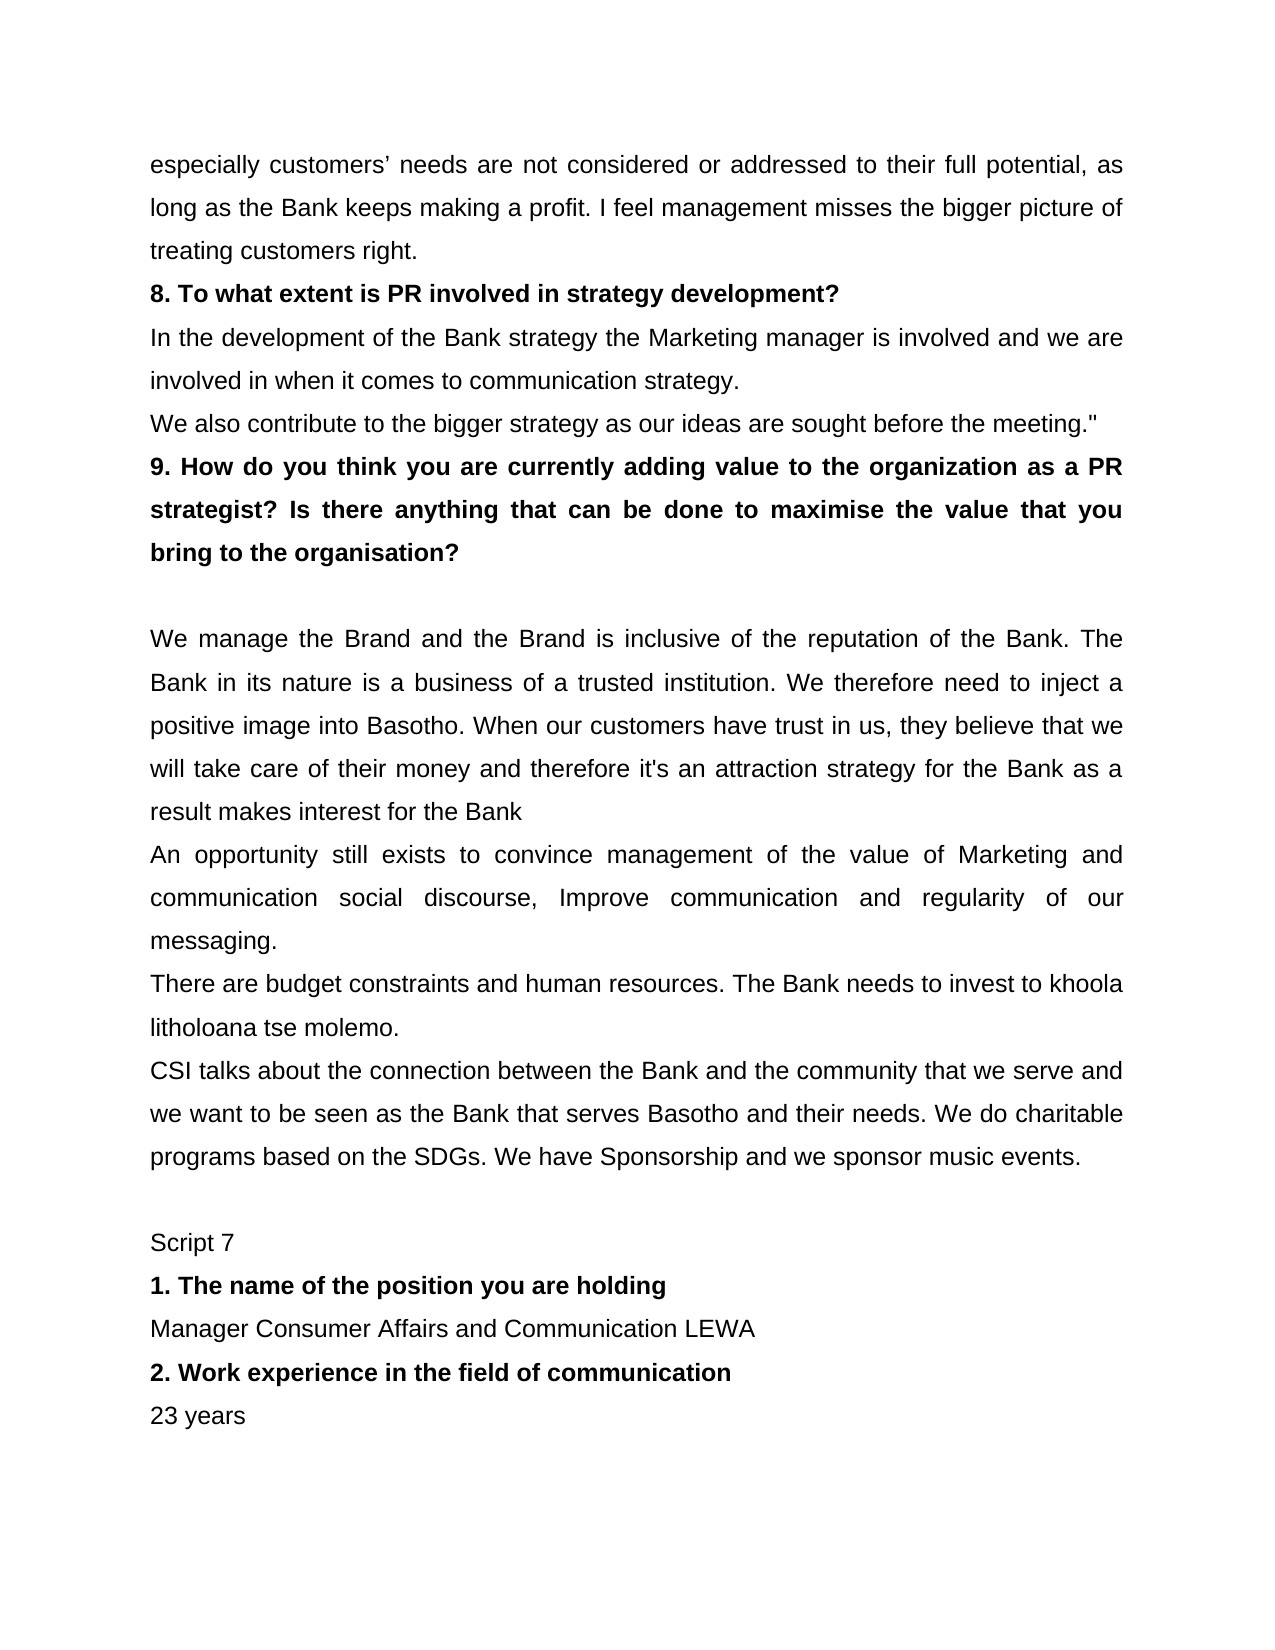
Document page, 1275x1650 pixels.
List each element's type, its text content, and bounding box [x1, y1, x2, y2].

text Manager Consumer Affairs and Communication LEWA [150, 1314, 1125, 1343]
text 23 years [150, 1401, 1125, 1429]
text 9. How do you think you are currently adding value to the organization as a PR strategist? Is there anything that can be done to maximise the value that you bring to the organisation? [150, 452, 1125, 567]
text In the development of the Bank strategy the Marketing manager is involved and we are involved in when it comes to communication strategy. [150, 322, 1125, 394]
text 2. Work experience in the field of communication [150, 1357, 1125, 1386]
text There are budget constraints and human resources. The Bank needs to invest to khoola litholoana tse molemo. [150, 969, 1125, 1041]
text Script 7 [150, 1228, 1125, 1257]
text 8. To what extent is PR involved in strategy development? [150, 279, 1125, 308]
text 1. The name of the position you are holding [150, 1271, 1125, 1300]
text CSI talks about the connection between the Bank and the community that we serve and we want to be seen as the Bank that serves Basotho and their needs. We do charitable programs based on the SDGs. We have Sponsorship and we sponsor music events. [150, 1056, 1125, 1171]
text An opportunity still exists to convince management of the value of Marketing and communication social discourse, Improve communication and regularity of our messaging. [150, 840, 1125, 955]
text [150, 150, 1125, 265]
text We also contribute to the bigger strategy as our ideas are sought before the meeting." [150, 409, 1125, 437]
text We manage the Brand and the Brand is inclusive of the reputation of the Bank. The Bank in its nature is a business of a trusted institution. We therefore need to inject a positive image into Basotho. When our customers have trust in us, they believe that we will take care of their money and therefore it's an attraction strategy for the Bank as a result makes interest for the Bank [150, 624, 1125, 826]
